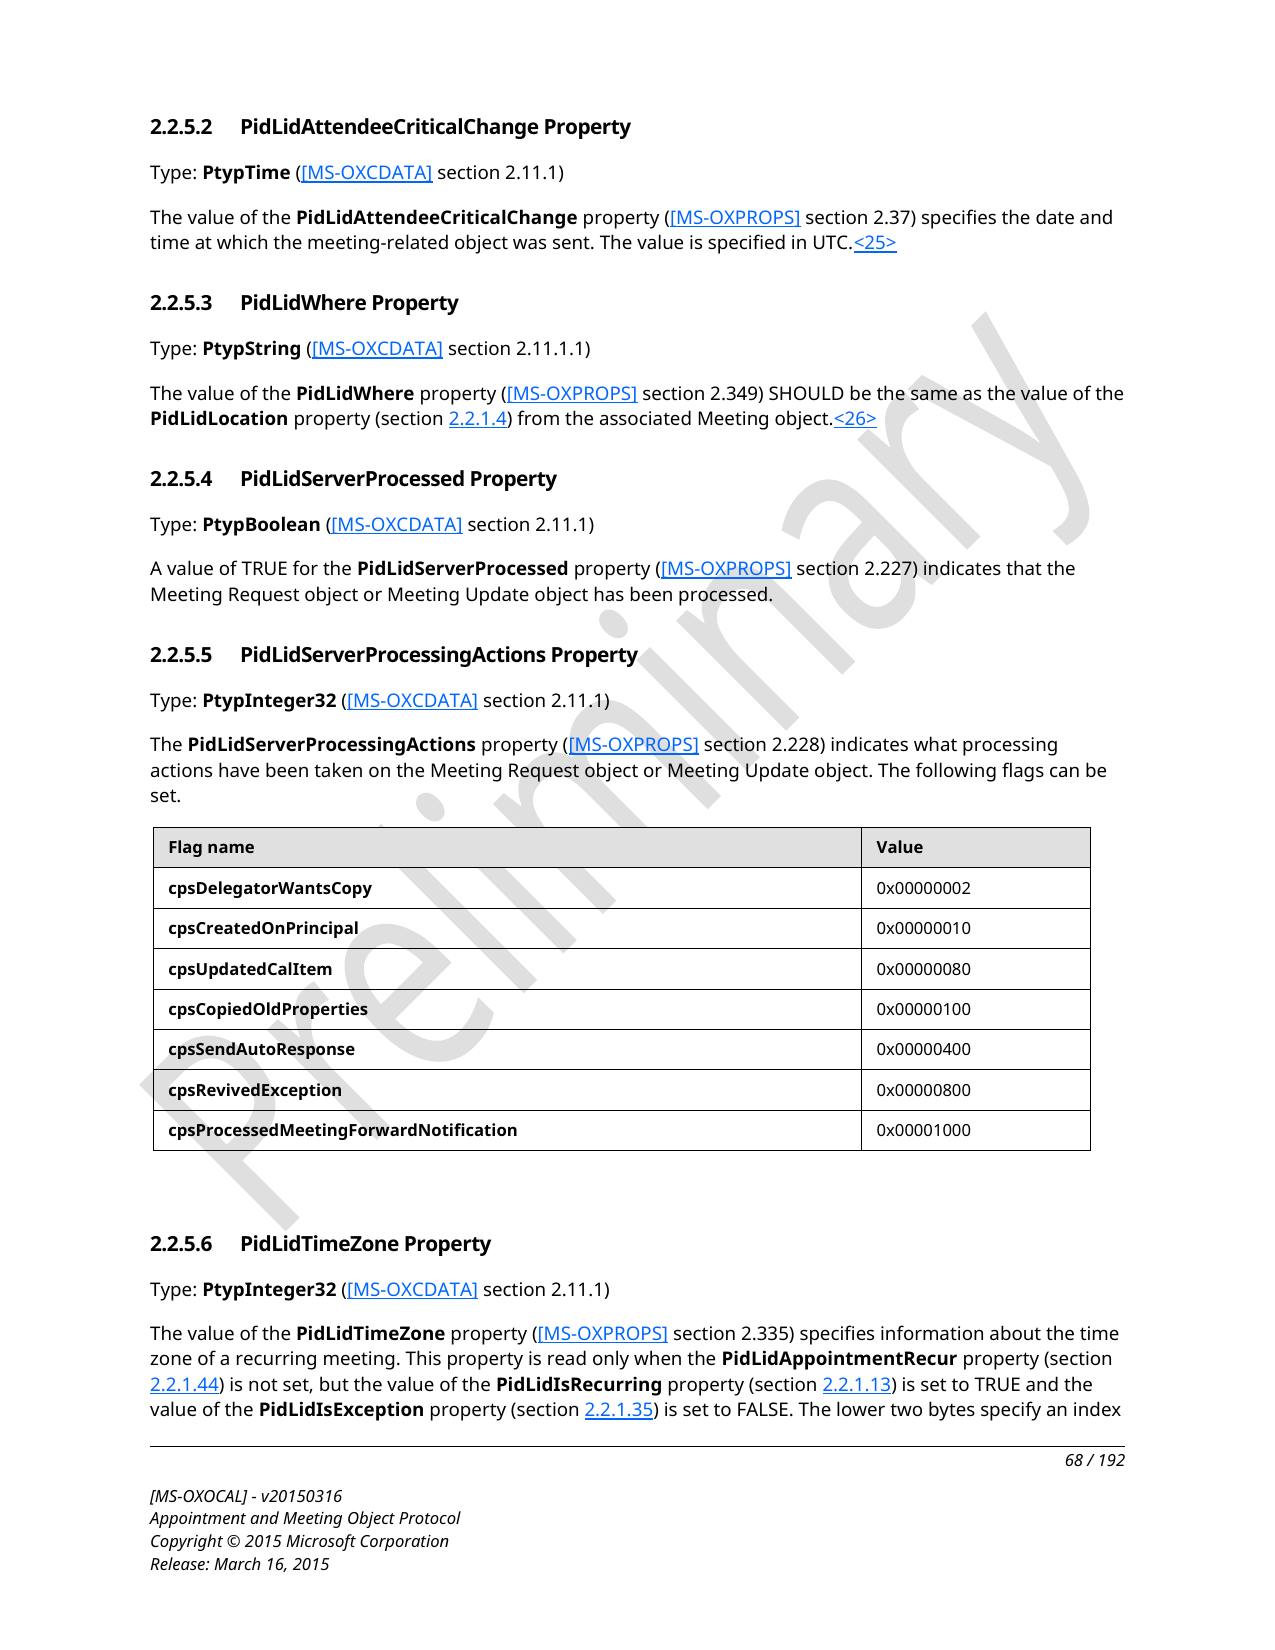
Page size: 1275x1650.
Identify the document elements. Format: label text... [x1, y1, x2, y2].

text Type: PtypBoolean ([MS-OXCDATA] section 2.11.1) [150, 511, 1125, 537]
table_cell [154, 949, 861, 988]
subtitle PidLidAttendeeCriticalChange Property [150, 112, 1125, 141]
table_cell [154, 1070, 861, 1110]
text The PidLidServerProcessingActions property ([MS-OXPROPS] section 2.228) indicates what processing actions have been taken on the Meeting Request object or Meeting Update object. The following flags can be set. [150, 731, 1125, 808]
subtitle PidLidWhere Property [150, 288, 1125, 317]
subtitle PidLidServerProcessingActions Property [150, 640, 1125, 668]
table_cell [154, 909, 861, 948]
subtitle PidLidServerProcessed Property [150, 464, 1125, 493]
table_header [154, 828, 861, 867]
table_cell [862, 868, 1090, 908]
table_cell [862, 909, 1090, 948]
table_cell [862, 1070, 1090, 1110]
text The value of the PidLidAttendeeCriticalChange property ([MS-OXPROPS] section 2.37) specifies the date and time at which the meeting-related object was sent. The value is specified in UTC.<25> [150, 204, 1125, 255]
text Type: PtypInteger32 ([MS-OXCDATA] section 2.11.1) [150, 1276, 1125, 1301]
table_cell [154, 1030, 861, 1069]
text Type: PtypInteger32 ([MS-OXCDATA] section 2.11.1) [150, 687, 1125, 713]
text Type: PtypString ([MS-OXCDATA] section 2.11.1.1) [150, 336, 1125, 361]
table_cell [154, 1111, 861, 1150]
text Type: PtypTime ([MS-OXCDATA] section 2.11.1) [150, 160, 1125, 185]
text A value of TRUE for the PidLidServerProcessed property ([MS-OXPROPS] section 2.227) indicates that the Meeting Request object or Meeting Update object has been processed. [150, 556, 1125, 607]
subtitle PidLidTimeZone Property [150, 1229, 1125, 1257]
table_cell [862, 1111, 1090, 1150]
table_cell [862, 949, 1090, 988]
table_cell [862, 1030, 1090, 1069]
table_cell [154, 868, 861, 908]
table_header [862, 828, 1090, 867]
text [150, 1320, 1125, 1422]
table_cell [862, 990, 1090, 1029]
text The value of the PidLidWhere property ([MS-OXPROPS] section 2.349) SHOULD be the same as the value of the PidLidLocation property (section 2.2.1.4) from the associated Meeting object.<26> [150, 380, 1125, 431]
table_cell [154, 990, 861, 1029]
